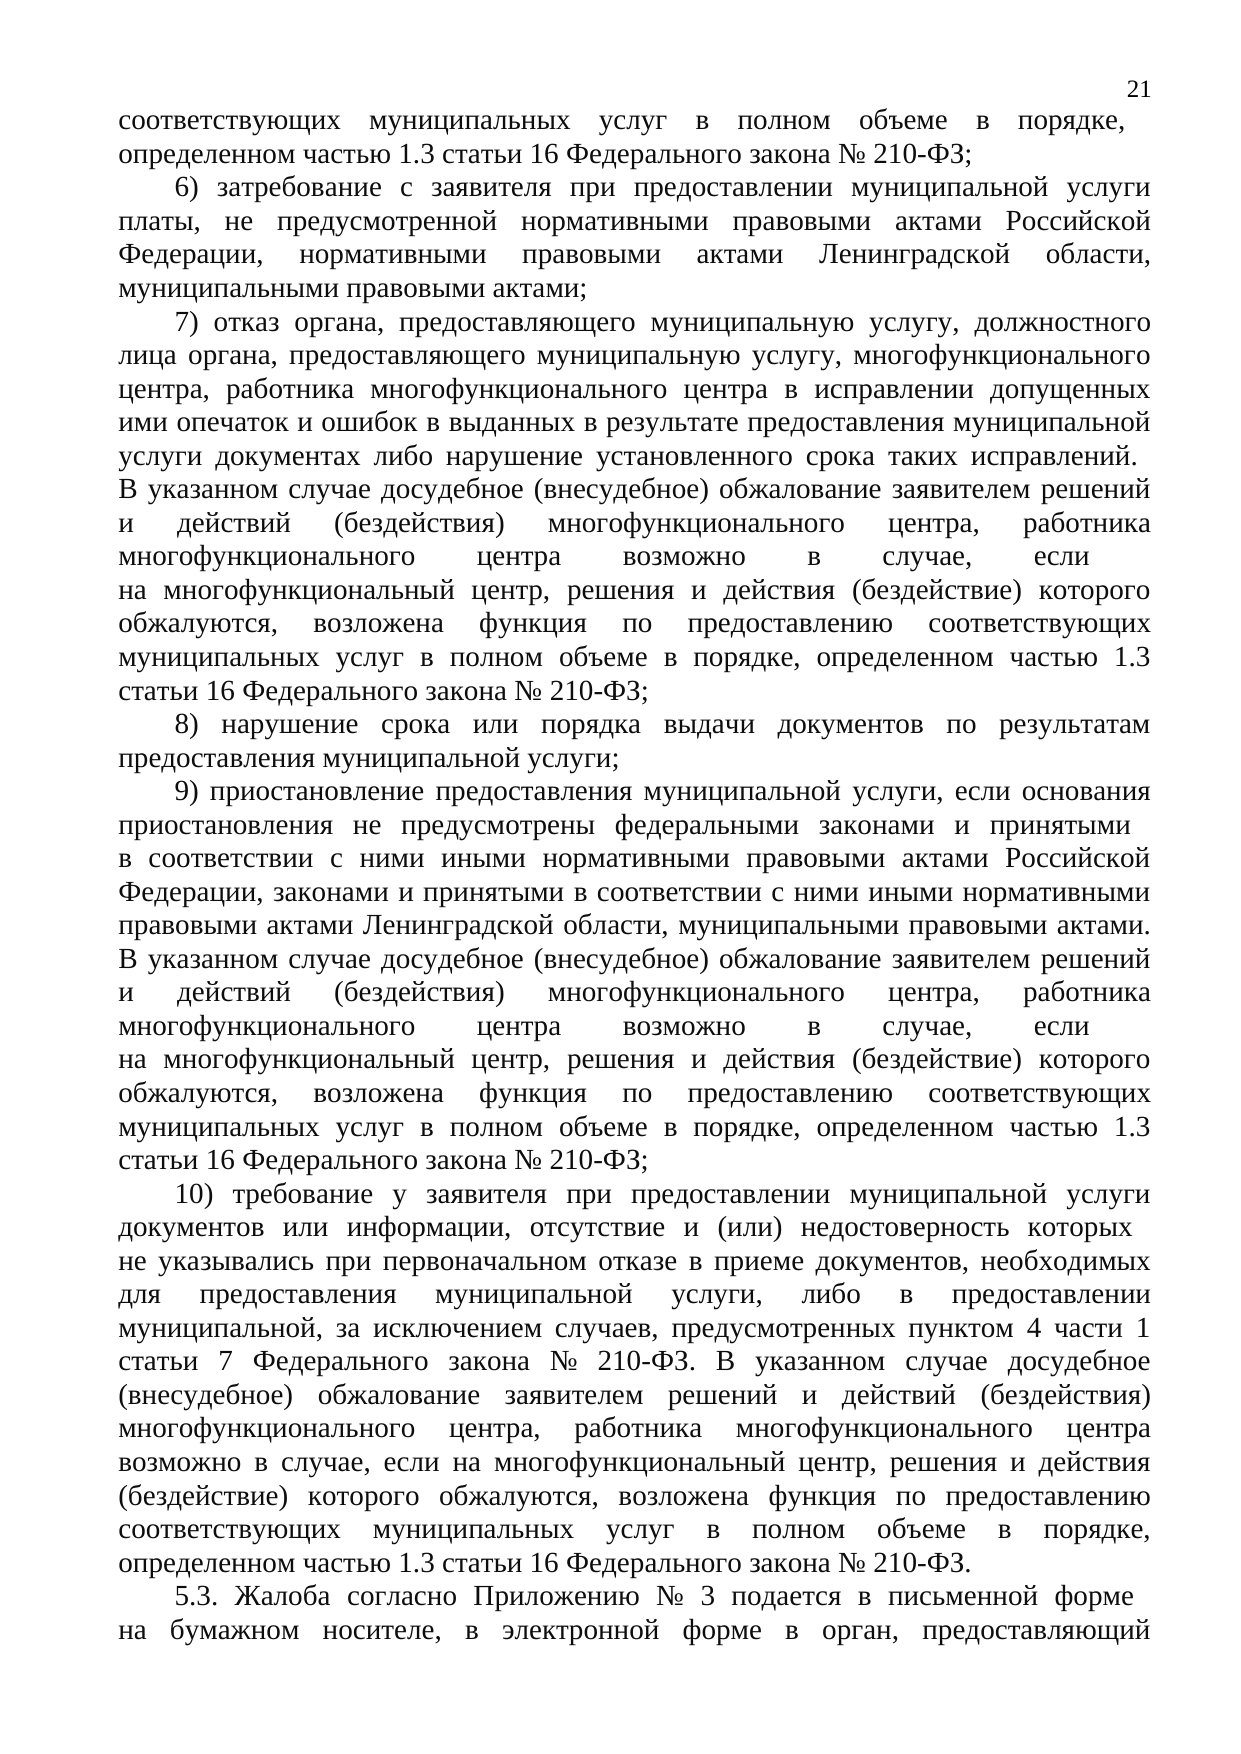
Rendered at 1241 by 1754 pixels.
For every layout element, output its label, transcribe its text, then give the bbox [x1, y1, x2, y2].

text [118, 102, 1152, 169]
text 8) нарушение срока или порядка выдачи документов по результатам предоставления муниципальной услуги; [118, 706, 1152, 773]
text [118, 1578, 1152, 1645]
text 7) отказ органа, предоставляющего муниципальную услугу, должностного лица органа, предоставляющего муниципальную услугу, многофункционального центра, работника многофункционального центра в исправлении допущенных ими опечаток и ошибок в выданных в результате предоставления муниципальной услуги документах либо нарушение установленного срока таких исправлений. В указанном случае досудебное (внесудебное) обжалование заявителем решений и действий (бездействия) многофункционального центра, работника многофункционального центра возможно в случае, если на многофункциональный центр, решения и действия (бездействие) которого обжалуются, возложена функция по предоставлению соответствующих муниципальных услуг в полном объеме в порядке, определенном частью 1.3 статьи 16 Федерального закона № 210-ФЗ; [118, 304, 1152, 706]
text 6) затребование с заявителя при предоставлении муниципальной услуги платы, не предусмотренной нормативными правовыми актами Российской Федерации, нормативными правовыми актами Ленинградской области, муниципальными правовыми актами; [118, 169, 1152, 304]
text 10) требование у заявителя при предоставлении муниципальной услуги документов или информации, отсутствие и (или) недостоверность которых не указывались при первоначальном отказе в приеме документов, необходимых для предоставления муниципальной услуги, либо в предоставлении муниципальной, за исключением случаев, предусмотренных пунктом 4 части 1 статьи 7 Федерального закона № 210-ФЗ. В указанном случае досудебное (внесудебное) обжалование заявителем решений и действий (бездействия) многофункционального центра, работника многофункционального центра возможно в случае, если на многофункциональный центр, решения и действия (бездействие) которого обжалуются, возложена функция по предоставлению соответствующих муниципальных услуг в полном объеме в порядке, определенном частью 1.3 статьи 16 Федерального закона № 210-ФЗ. [118, 1176, 1152, 1578]
text 9) приостановление предоставления муниципальной услуги, если основания приостановления не предусмотрены федеральными законами и принятыми в соответствии с ними иными нормативными правовыми актами Российской Федерации, законами и принятыми в соответствии с ними иными нормативными правовыми актами Ленинградской области, муниципальными правовыми актами. В указанном случае досудебное (внесудебное) обжалование заявителем решений и действий (бездействия) многофункционального центра, работника многофункционального центра возможно в случае, если на многофункциональный центр, решения и действия (бездействие) которого обжалуются, возложена функция по предоставлению соответствующих муниципальных услуг в полном объеме в порядке, определенном частью 1.3 статьи 16 Федерального закона № 210-ФЗ; [118, 773, 1152, 1176]
